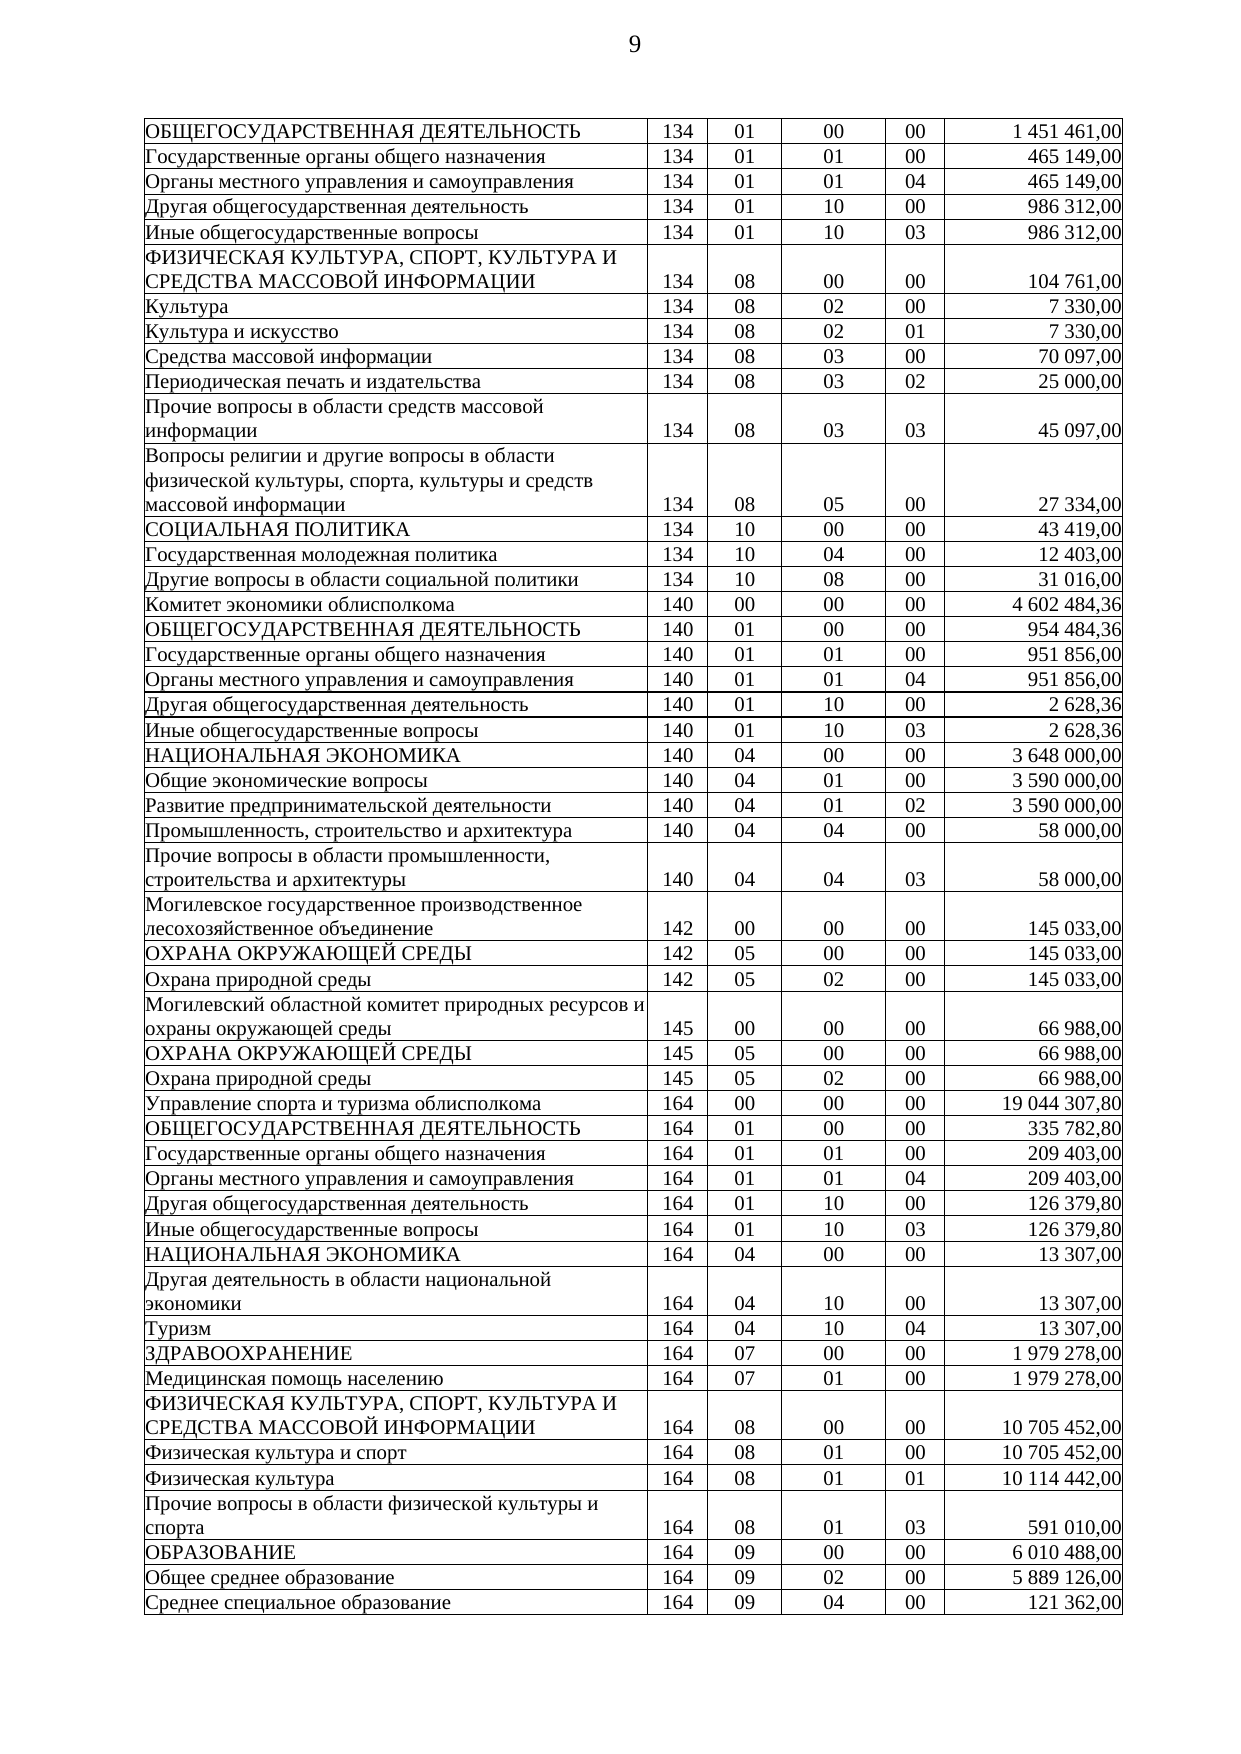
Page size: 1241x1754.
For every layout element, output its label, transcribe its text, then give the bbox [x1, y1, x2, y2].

table_cell 00 [886, 245, 944, 293]
table_cell 00 [886, 119, 944, 143]
table_cell 164 [648, 1391, 707, 1439]
table_cell ФИЗИЧЕСКАЯ КУЛЬТУРА, СПОРТ, КУЛЬТУРА И СРЕДСТВА МАССОВОЙ ИНФОРМАЦИИ [145, 1391, 647, 1439]
table_cell 02 [782, 294, 885, 318]
table_cell Промышленность, строительство и архитектура [145, 818, 647, 842]
table_cell НАЦИОНАЛЬНАЯ ЭКОНОМИКА [145, 1242, 647, 1266]
table_cell 00 [886, 1066, 944, 1090]
table_cell ОБЩЕГОСУДАРСТВЕННАЯ ДЕЯТЕЛЬНОСТЬ [145, 119, 647, 143]
table_cell 01 [708, 642, 781, 666]
table_cell 02 [886, 793, 944, 817]
table_cell 7 330,00 [945, 319, 1122, 343]
table_cell 10 [782, 1316, 885, 1340]
table_cell 08 [708, 319, 781, 343]
table_cell 951 856,00 [945, 667, 1122, 691]
table_cell Другая общегосударственная деятельность [145, 693, 647, 716]
table_cell 00 [886, 1041, 944, 1065]
table_cell 01 [708, 144, 781, 168]
table_cell 164 [648, 1590, 707, 1614]
table_cell 3 648 000,00 [945, 743, 1122, 767]
table_cell 04 [886, 169, 944, 193]
table_cell 01 [782, 793, 885, 817]
table_cell Культура и искусство [145, 319, 647, 343]
table_cell 00 [886, 1540, 944, 1564]
table_cell Средства массовой информации [145, 344, 647, 368]
table_cell 00 [886, 1141, 944, 1165]
table_cell 58 000,00 [945, 818, 1122, 842]
table_cell Вопросы религии и другие вопросы в области физической культуры, спорта, культуры и средств массовой информации [145, 444, 647, 516]
table_cell 140 [648, 843, 707, 891]
table_cell 164 [648, 1540, 707, 1564]
table_cell Государственные органы общего назначения [145, 642, 647, 666]
table_cell 01 [782, 1465, 885, 1489]
table_cell 3 590 000,00 [945, 768, 1122, 792]
table_cell 66 988,00 [945, 1041, 1122, 1065]
table_cell 134 [648, 344, 707, 368]
table_cell 27 334,00 [945, 444, 1122, 516]
table_cell 164 [648, 1191, 707, 1215]
table_cell 10 [782, 1267, 885, 1315]
table_cell 01 [708, 1116, 781, 1140]
table_cell 134 [648, 319, 707, 343]
table_cell 05 [708, 941, 781, 965]
table_cell 140 [648, 818, 707, 842]
table_cell 00 [886, 1391, 944, 1439]
table_cell 08 [708, 294, 781, 318]
table_cell 00 [886, 195, 944, 218]
table_cell 164 [648, 1465, 707, 1489]
table_cell 25 000,00 [945, 369, 1122, 393]
table_cell 164 [648, 1141, 707, 1165]
table_cell 986 312,00 [945, 195, 1122, 218]
table_cell 13 307,00 [945, 1316, 1122, 1340]
table_cell 134 [648, 394, 707, 442]
table_cell 00 [782, 1391, 885, 1439]
table_cell 00 [886, 542, 944, 566]
table_cell ФИЗИЧЕСКАЯ КУЛЬТУРА, СПОРТ, КУЛЬТУРА И СРЕДСТВА МАССОВОЙ ИНФОРМАЦИИ [145, 245, 647, 293]
table_cell 04 [708, 1267, 781, 1315]
table_cell 335 782,80 [945, 1116, 1122, 1140]
table_cell 134 [648, 542, 707, 566]
table_cell 145 033,00 [945, 966, 1122, 991]
table_cell 00 [886, 1366, 944, 1390]
table_cell 00 [782, 617, 885, 641]
table_cell 10 [782, 693, 885, 716]
table_cell 00 [886, 892, 944, 940]
table_cell 08 [708, 444, 781, 516]
table_cell 01 [782, 1366, 885, 1390]
table_cell Иные общегосударственные вопросы [145, 1216, 647, 1241]
table_cell 140 [648, 592, 707, 616]
table_cell 03 [782, 369, 885, 393]
table_cell 00 [886, 444, 944, 516]
table_cell 10 [782, 1191, 885, 1215]
table_cell 00 [886, 1116, 944, 1140]
table_cell 951 856,00 [945, 642, 1122, 666]
table_cell Комитет экономики облисполкома [145, 592, 647, 616]
table_cell 104 761,00 [945, 245, 1122, 293]
table_cell 00 [886, 1267, 944, 1315]
table_cell Другая общегосударственная деятельность [145, 195, 647, 218]
table_cell 00 [782, 892, 885, 940]
table_cell 140 [648, 743, 707, 767]
table_cell Могилевское государственное производственное лесохозяйственное объединение [145, 892, 647, 940]
table_cell 140 [648, 718, 707, 742]
table_cell 140 [648, 642, 707, 666]
table_cell 10 [782, 195, 885, 218]
table_cell 00 [886, 1341, 944, 1365]
table_cell Другая общегосударственная деятельность [145, 1191, 647, 1215]
table_cell 04 [782, 1590, 885, 1614]
table_cell 00 [886, 294, 944, 318]
table_cell 01 [782, 144, 885, 168]
table_cell Другие вопросы в области социальной политики [145, 567, 647, 591]
table_cell 140 [648, 793, 707, 817]
table_cell 01 [782, 1440, 885, 1464]
table_cell 04 [708, 1242, 781, 1266]
table_cell 142 [648, 941, 707, 965]
table_cell 145 033,00 [945, 941, 1122, 965]
table_cell СОЦИАЛЬНАЯ ПОЛИТИКА [145, 517, 647, 541]
table_cell Государственная молодежная политика [145, 542, 647, 566]
table_cell 465 149,00 [945, 144, 1122, 168]
table_cell 209 403,00 [945, 1141, 1122, 1165]
table_cell ОБЩЕГОСУДАРСТВЕННАЯ ДЕЯТЕЛЬНОСТЬ [145, 1116, 647, 1140]
table_cell 00 [782, 1116, 885, 1140]
table_cell 00 [782, 992, 885, 1040]
table_cell 164 [648, 1316, 707, 1340]
table_cell 04 [708, 1316, 781, 1340]
table_cell 09 [708, 1590, 781, 1614]
table_cell 03 [886, 718, 944, 742]
table_cell 3 590 000,00 [945, 793, 1122, 817]
table_cell 00 [886, 567, 944, 591]
table_cell 08 [708, 245, 781, 293]
table_cell 00 [886, 941, 944, 965]
table_cell 134 [648, 144, 707, 168]
table_cell 10 705 452,00 [945, 1391, 1122, 1439]
table_cell 04 [886, 1316, 944, 1340]
table_cell Прочие вопросы в области средств массовой информации [145, 394, 647, 442]
table_cell 02 [886, 369, 944, 393]
table_cell 01 [708, 667, 781, 691]
table_cell 08 [708, 344, 781, 368]
table_cell 134 [648, 169, 707, 193]
table_cell 164 [648, 1166, 707, 1190]
table_cell 03 [886, 220, 944, 244]
table_cell 00 [782, 1091, 885, 1115]
table_cell 164 [648, 1366, 707, 1390]
table_cell 00 [886, 517, 944, 541]
table_cell 13 307,00 [945, 1242, 1122, 1266]
table_cell Культура [145, 294, 647, 318]
table_cell 08 [708, 1391, 781, 1439]
table_cell Управление спорта и туризма облисполкома [145, 1091, 647, 1115]
table_cell 164 [648, 1341, 707, 1365]
table_cell 145 [648, 1066, 707, 1090]
table_cell 134 [648, 220, 707, 244]
table_cell 00 [708, 892, 781, 940]
table_cell 164 [648, 1440, 707, 1464]
table_cell Государственные органы общего назначения [145, 1141, 647, 1165]
table_cell 07 [708, 1341, 781, 1365]
table_cell 04 [782, 843, 885, 891]
table_cell 00 [886, 992, 944, 1040]
table_cell 19 044 307,80 [945, 1091, 1122, 1115]
table_cell 04 [708, 793, 781, 817]
table_cell 01 [708, 119, 781, 143]
table_cell 5 889 126,00 [945, 1565, 1122, 1589]
table_cell 01 [708, 1141, 781, 1165]
table_cell 00 [782, 119, 885, 143]
table_cell Государственные органы общего назначения [145, 144, 647, 168]
table_cell Органы местного управления и самоуправления [145, 1166, 647, 1190]
table_cell 00 [886, 743, 944, 767]
table_cell 164 [648, 1267, 707, 1315]
table_cell 66 988,00 [945, 992, 1122, 1040]
table_cell 145 [648, 992, 707, 1040]
table_cell Органы местного управления и самоуправления [145, 667, 647, 691]
table_cell 02 [782, 1066, 885, 1090]
table_cell 03 [886, 1216, 944, 1241]
table_cell 134 [648, 369, 707, 393]
table_cell Могилевский областной комитет природных ресурсов и охраны окружающей среды [145, 992, 647, 1040]
table_cell 08 [708, 394, 781, 442]
table_cell 00 [782, 592, 885, 616]
table_cell Органы местного управления и самоуправления [145, 169, 647, 193]
table_cell 02 [782, 319, 885, 343]
table_cell 03 [886, 1491, 944, 1539]
table_cell 08 [708, 1491, 781, 1539]
table_cell 465 149,00 [945, 169, 1122, 193]
table_cell 05 [708, 966, 781, 991]
table_cell 31 016,00 [945, 567, 1122, 591]
table_cell 00 [886, 642, 944, 666]
table_cell 164 [648, 1491, 707, 1539]
table_cell 01 [782, 1141, 885, 1165]
table_cell Иные общегосударственные вопросы [145, 718, 647, 742]
table_cell 04 [782, 542, 885, 566]
table_cell 01 [708, 1166, 781, 1190]
table_cell Прочие вопросы в области физической культуры и спорта [145, 1491, 647, 1539]
table_cell 1 979 278,00 [945, 1366, 1122, 1390]
table_cell 00 [886, 1440, 944, 1464]
table_cell 08 [708, 1440, 781, 1464]
table_cell 00 [886, 344, 944, 368]
table_cell 00 [782, 743, 885, 767]
table_cell 134 [648, 444, 707, 516]
table_cell 142 [648, 966, 707, 991]
table_cell Охрана природной среды [145, 966, 647, 991]
table_cell 04 [708, 818, 781, 842]
table_cell 00 [886, 1242, 944, 1266]
table_cell 591 010,00 [945, 1491, 1122, 1539]
table_cell 09 [708, 1540, 781, 1564]
table_cell 00 [886, 592, 944, 616]
table_cell 04 [708, 843, 781, 891]
table_cell 01 [708, 693, 781, 716]
table_cell 01 [708, 220, 781, 244]
table_cell 04 [708, 743, 781, 767]
table_cell 07 [708, 1366, 781, 1390]
table_cell Периодическая печать и издательства [145, 369, 647, 393]
table_cell 01 [782, 169, 885, 193]
table_cell 10 [782, 220, 885, 244]
table_cell 10 114 442,00 [945, 1465, 1122, 1489]
table_cell НАЦИОНАЛЬНАЯ ЭКОНОМИКА [145, 743, 647, 767]
table_cell 01 [886, 319, 944, 343]
table_cell 140 [648, 693, 707, 716]
table_cell 986 312,00 [945, 220, 1122, 244]
table_cell 164 [648, 1216, 707, 1241]
table_cell 00 [886, 1565, 944, 1589]
table_cell 01 [782, 1491, 885, 1539]
table_cell 1 979 278,00 [945, 1341, 1122, 1365]
table_cell 145 [648, 1041, 707, 1065]
table_cell 43 419,00 [945, 517, 1122, 541]
table_cell 00 [782, 245, 885, 293]
table_cell 05 [782, 444, 885, 516]
table_cell 01 [708, 617, 781, 641]
table_cell 126 379,80 [945, 1191, 1122, 1215]
table_cell 2 628,36 [945, 693, 1122, 716]
table_cell 10 [708, 542, 781, 566]
table_cell 4 602 484,36 [945, 592, 1122, 616]
table_cell 140 [648, 617, 707, 641]
table_cell 04 [886, 1166, 944, 1190]
table_cell 04 [782, 818, 885, 842]
table_cell 209 403,00 [945, 1166, 1122, 1190]
table_cell 13 307,00 [945, 1267, 1122, 1315]
table_cell 00 [782, 1540, 885, 1564]
table_cell 00 [782, 1242, 885, 1266]
table_cell Физическая культура и спорт [145, 1440, 647, 1464]
table_cell 01 [782, 642, 885, 666]
table_cell 08 [708, 1465, 781, 1489]
table_cell 00 [782, 941, 885, 965]
table_cell 134 [648, 294, 707, 318]
table_cell 01 [708, 1216, 781, 1241]
table_cell 7 330,00 [945, 294, 1122, 318]
table_cell Охрана природной среды [145, 1066, 647, 1090]
table_cell 04 [886, 667, 944, 691]
table_cell 134 [648, 245, 707, 293]
table_cell 00 [886, 966, 944, 991]
table_cell 126 379,80 [945, 1216, 1122, 1241]
table_cell Общие экономические вопросы [145, 768, 647, 792]
table_cell 10 [708, 517, 781, 541]
table_cell ОБЩЕГОСУДАРСТВЕННАЯ ДЕЯТЕЛЬНОСТЬ [145, 617, 647, 641]
table_cell 00 [886, 1590, 944, 1614]
table_cell 00 [886, 818, 944, 842]
table_cell Среднее специальное образование [145, 1590, 647, 1614]
table_cell Иные общегосударственные вопросы [145, 220, 647, 244]
table_cell 00 [782, 1341, 885, 1365]
table_cell Физическая культура [145, 1465, 647, 1489]
table_cell 00 [708, 592, 781, 616]
table_cell 01 [708, 1191, 781, 1215]
table_cell 70 097,00 [945, 344, 1122, 368]
table_cell 164 [648, 1242, 707, 1266]
table_cell 10 [782, 718, 885, 742]
table_cell 00 [886, 617, 944, 641]
table_cell 00 [708, 1091, 781, 1115]
table_cell 164 [648, 1091, 707, 1115]
table_cell 03 [886, 843, 944, 891]
table_cell 164 [648, 1565, 707, 1589]
table_cell 03 [886, 394, 944, 442]
table_cell 08 [708, 369, 781, 393]
table_cell Другая деятельность в области национальной экономики [145, 1267, 647, 1315]
table_cell 58 000,00 [945, 843, 1122, 891]
table_cell 134 [648, 517, 707, 541]
table_cell 2 628,36 [945, 718, 1122, 742]
table_cell 10 705 452,00 [945, 1440, 1122, 1464]
table_cell 00 [886, 768, 944, 792]
table_cell ОХРАНА ОКРУЖАЮЩЕЙ СРЕДЫ [145, 1041, 647, 1065]
table_cell 1 451 461,00 [945, 119, 1122, 143]
table_cell 03 [782, 394, 885, 442]
table_cell 45 097,00 [945, 394, 1122, 442]
table_cell 140 [648, 667, 707, 691]
table_cell 00 [886, 1191, 944, 1215]
table_cell Медицинская помощь населению [145, 1366, 647, 1390]
table_cell 164 [648, 1116, 707, 1140]
table_cell 01 [782, 1166, 885, 1190]
table_cell 08 [782, 567, 885, 591]
table_cell 02 [782, 1565, 885, 1589]
table_cell 05 [708, 1041, 781, 1065]
table_cell 954 484,36 [945, 617, 1122, 641]
table_cell Туризм [145, 1316, 647, 1340]
table_cell Общее среднее образование [145, 1565, 647, 1589]
table_cell 01 [886, 1465, 944, 1489]
table_cell 134 [648, 119, 707, 143]
table_cell Развитие предпринимательской деятельности [145, 793, 647, 817]
table_cell 05 [708, 1066, 781, 1090]
table_cell 66 988,00 [945, 1066, 1122, 1090]
table_cell 01 [708, 718, 781, 742]
table_cell 09 [708, 1565, 781, 1589]
table_cell 10 [782, 1216, 885, 1241]
table_cell 00 [886, 693, 944, 716]
table_cell 145 033,00 [945, 892, 1122, 940]
table_cell 01 [708, 169, 781, 193]
table_cell 12 403,00 [945, 542, 1122, 566]
table_cell 01 [708, 195, 781, 218]
table_cell ОХРАНА ОКРУЖАЮЩЕЙ СРЕДЫ [145, 941, 647, 965]
table_cell 140 [648, 768, 707, 792]
table_cell 134 [648, 567, 707, 591]
table_cell 01 [782, 667, 885, 691]
table_cell 00 [782, 1041, 885, 1065]
table_cell 121 362,00 [945, 1590, 1122, 1614]
table_cell 03 [782, 344, 885, 368]
table_cell Прочие вопросы в области промышленности, строительства и архитектуры [145, 843, 647, 891]
table_cell 142 [648, 892, 707, 940]
table_cell 00 [782, 517, 885, 541]
table_cell ОБРАЗОВАНИЕ [145, 1540, 647, 1564]
table_cell ЗДРАВООХРАНЕНИЕ [145, 1341, 647, 1365]
table_cell 04 [708, 768, 781, 792]
table_cell 01 [782, 768, 885, 792]
table_cell 00 [886, 144, 944, 168]
table_cell 02 [782, 966, 885, 991]
table_cell 134 [648, 195, 707, 218]
table_cell 00 [708, 992, 781, 1040]
table_cell 6 010 488,00 [945, 1540, 1122, 1564]
table_cell 10 [708, 567, 781, 591]
table_cell 00 [886, 1091, 944, 1115]
